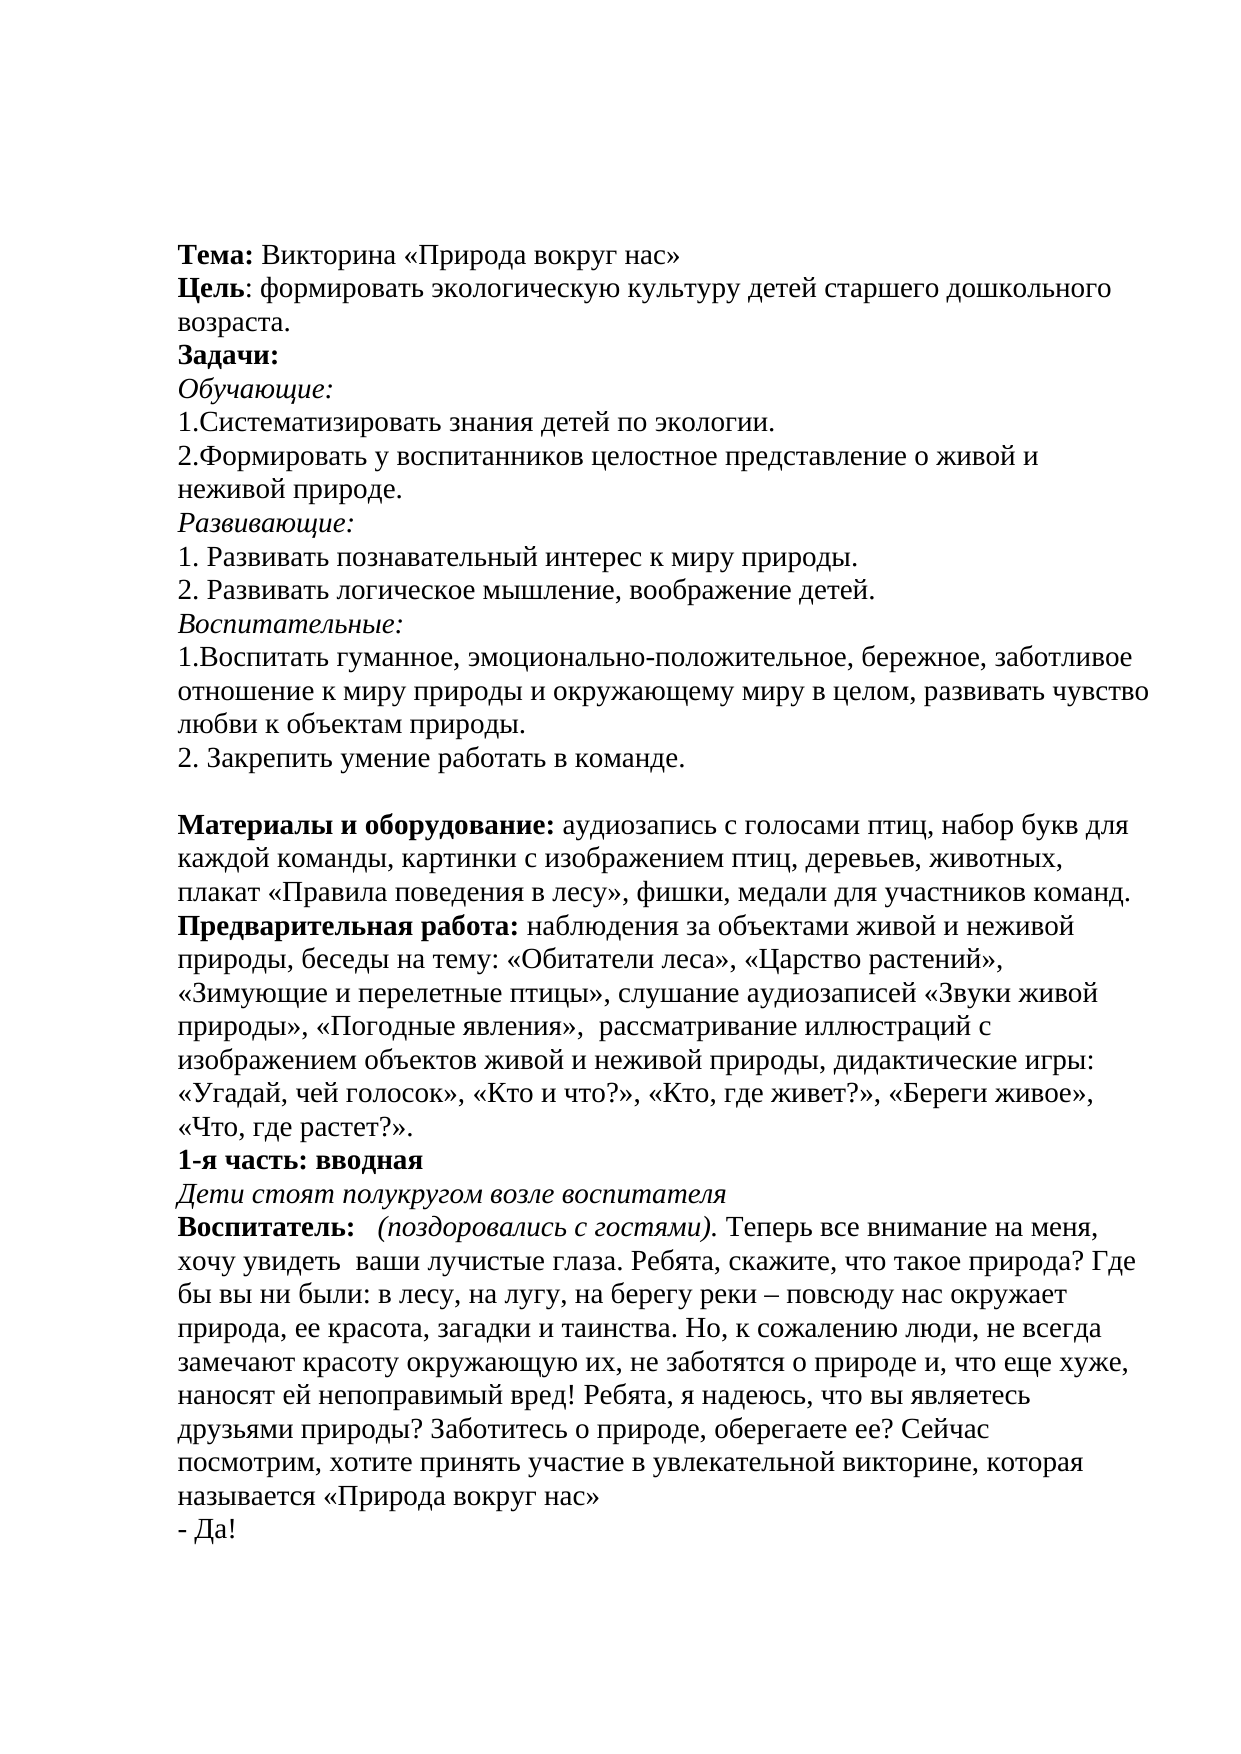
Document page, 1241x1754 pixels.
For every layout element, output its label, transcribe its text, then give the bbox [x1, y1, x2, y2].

text Задачи: [177, 337, 1152, 371]
text Дети стоят полукругом возле воспитателя [177, 1176, 1152, 1209]
text 2. Закрепить умение работать в команде. [177, 740, 1152, 773]
text Предварительная работа: наблюдения за объектами живой и неживой природы, беседы на тему: «Обитатели леса», «Царство растений», «Зимующие и перелетные птицы», слушание аудиозаписей «Звуки живой природы», «Погодные явления», рассматривание иллюстраций с изображением объектов живой и неживой природы, дидактические игры: «Угадай, чей голосок», «Кто и что?», «Кто, где живет?», «Береги живое», «Что, где растет?». [177, 908, 1152, 1142]
text Тема: Викторина «Природа вокруг нас» Цель: формировать экологическую культуру детей старшего дошкольного возраста. [177, 237, 1152, 337]
text Воспитательные: [177, 606, 1152, 639]
text - Да! [177, 1511, 1152, 1545]
text Материалы и оборудование: аудиозапись с голосами птиц, набор букв для каждой команды, картинки с изображением птиц, деревьев, животных, плакат «Правила поведения в лесу», фишки, медали для участников команд. [177, 773, 1152, 908]
text Воспитатель: (поздоровались с гостями). Теперь все внимание на меня, хочу увидеть ваши лучистые глаза. Ребята, скажите, что такое природа? Где бы вы ни были: в лесу, на лугу, на берегу реки – повсюду нас окружает природа, ее красота, загадки и таинства. Но, к сожалению люди, не всегда замечают красоту окружающую их, не заботятся о природе и, что еще хуже, наносят ей непоправимый вред! Ребята, я надеюсь, что вы являетесь друзьями природы? Заботитесь о природе, оберегаете ее? Сейчас посмотрим, хотите принять участие в увлекательной викторине, которая называется «Природа вокруг нас» [177, 1209, 1152, 1511]
text Обучающие: 1.Систематизировать знания детей по экологии. 2.Формировать у воспитанников целостное представление о живой и неживой природе. [177, 371, 1152, 505]
text 1.Воспитать гуманное, эмоционально-положительное, бережное, заботливое отношение к миру природы и окружающему миру в целом, развивать чувство любви к объектам природы. [177, 639, 1152, 740]
text 1-я часть: вводная [177, 1142, 1152, 1176]
text 2. Развивать логическое мышление, воображение детей. [177, 572, 1152, 606]
text Развивающие: 1. Развивать познавательный интерес к миру природы. [177, 505, 1152, 572]
